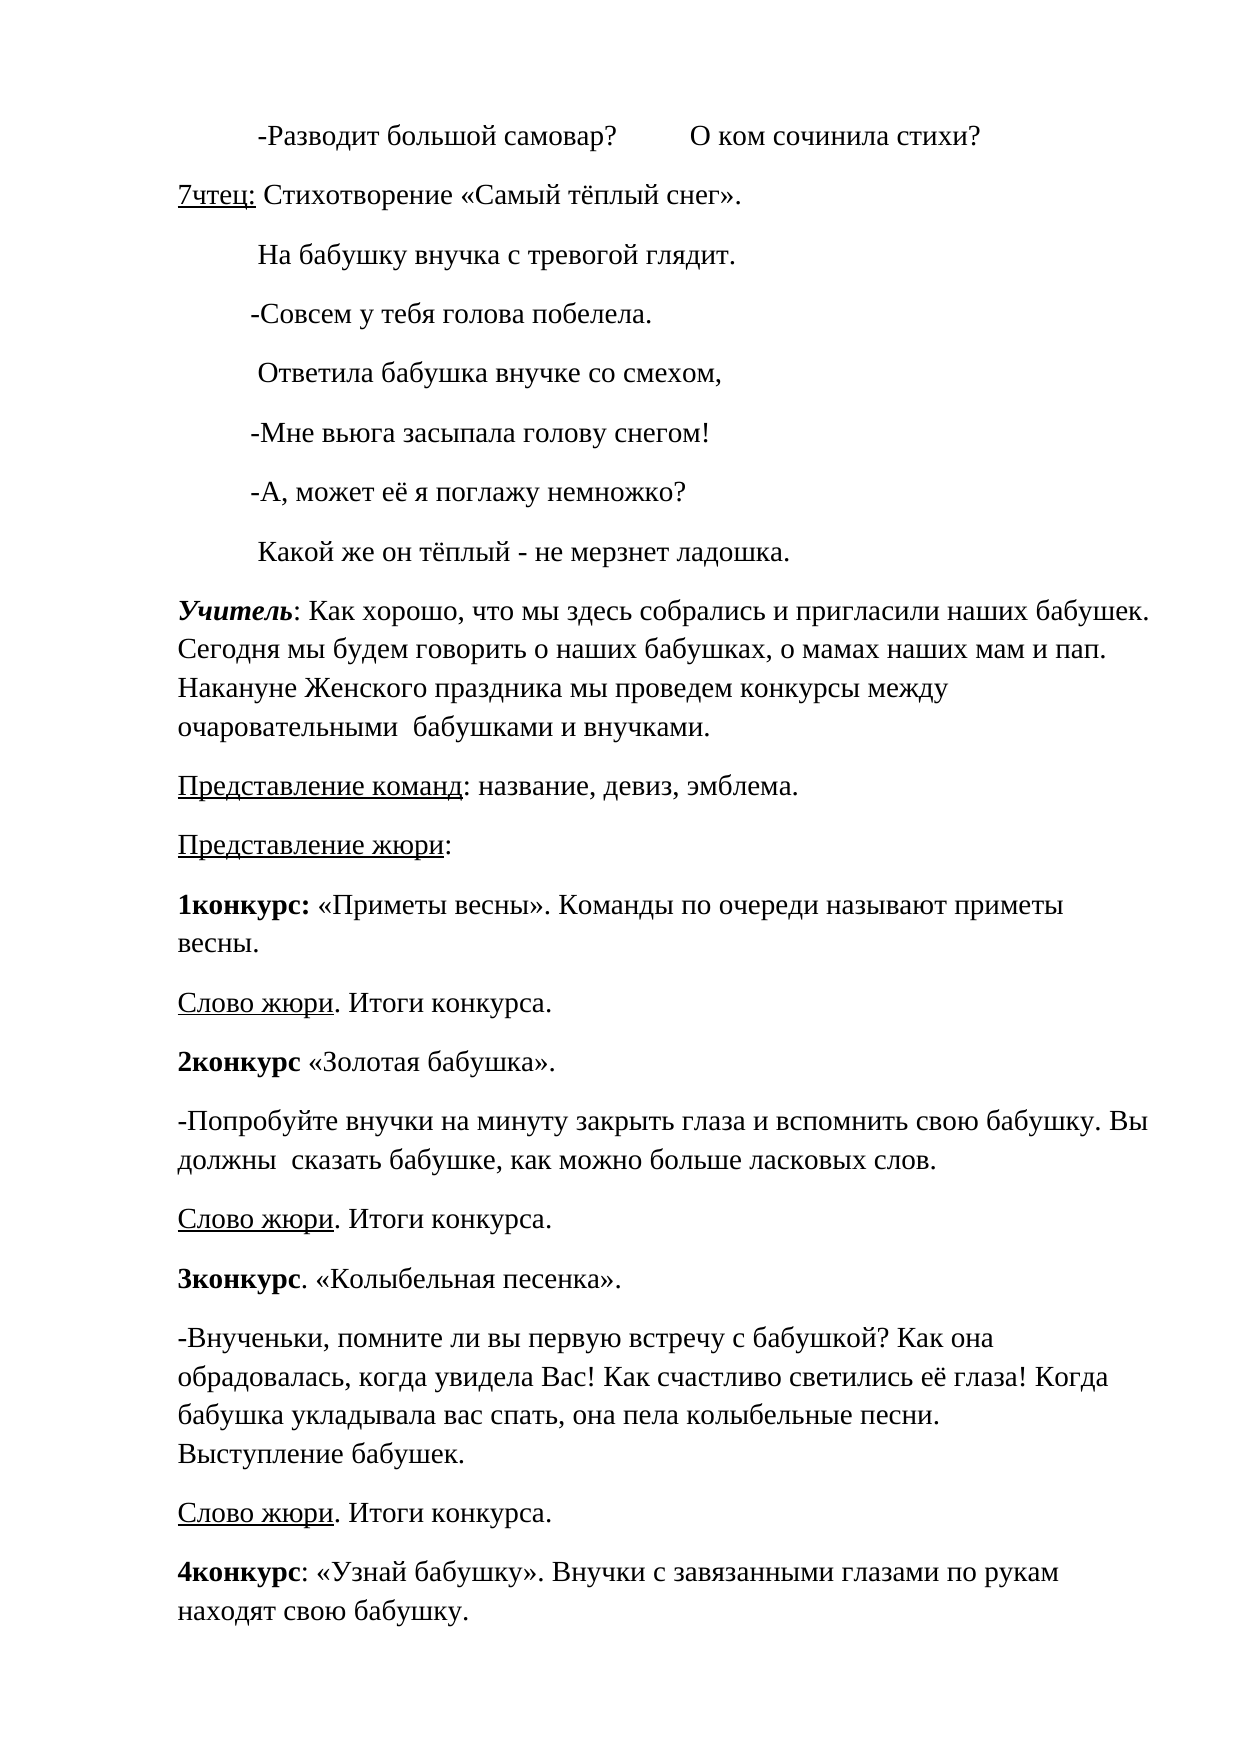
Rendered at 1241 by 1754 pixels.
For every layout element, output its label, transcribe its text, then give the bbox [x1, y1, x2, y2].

text 4конкурс: «Узнай бабушку». Внучки с завязанными глазами по рукам находят свою бабушку. [177, 1554, 1152, 1627]
text 7чтец: Стихотворение «Самый тёплый снег». [177, 177, 1152, 211]
text Слово жюри. Итоги конкурса. [177, 1495, 1152, 1529]
text -Совсем у тебя голова побелела. [177, 296, 1152, 330]
text -А, может её я поглажу немножко? [177, 474, 1152, 508]
text 3конкурс. «Колыбельная песенка». [177, 1261, 1152, 1294]
text -Попробуйте внучки на минуту закрыть глаза и вспомнить свою бабушку. Вы должны сказать бабушке, как можно больше ласковых слов. [177, 1103, 1152, 1176]
text Какой же он тёплый - не мерзнет ладошка. [177, 534, 1152, 567]
text Слово жюри. Итоги конкурса. [177, 985, 1152, 1018]
text 2конкурс «Золотая бабушка». [177, 1044, 1152, 1078]
text -Разводит большой самовар? О ком сочинила стихи? [177, 118, 1152, 152]
text -Внученьки, помните ли вы первую встречу с бабушкой? Как она обрадовалась, когда увидела Вас! Как счастливо светились её глаза! Когда бабушка укладывала вас спать, она пела колыбельные песни. Выступление бабушек. [177, 1320, 1152, 1469]
text 1конкурс: «Приметы весны». Команды по очереди называют приметы весны. [177, 887, 1152, 959]
text Представление жюри: [177, 827, 1152, 861]
text Представление команд: название, девиз, эмблема. [177, 768, 1152, 802]
text -Мне вьюга засыпала голову снегом! [177, 415, 1152, 448]
text Ответила бабушка внучке со смехом, [177, 356, 1152, 389]
text На бабушку внучка с тревогой глядит. [177, 237, 1152, 270]
text Слово жюри. Итоги конкурса. [177, 1201, 1152, 1235]
text Учитель: Как хорошо, что мы здесь собрались и пригласили наших бабушек. Сегодня мы будем говорить о наших бабушках, о мамах наших мам и пап. Накануне Женского праздника мы проведем конкурсы между очаровательными бабушками и внучками. [177, 593, 1152, 742]
